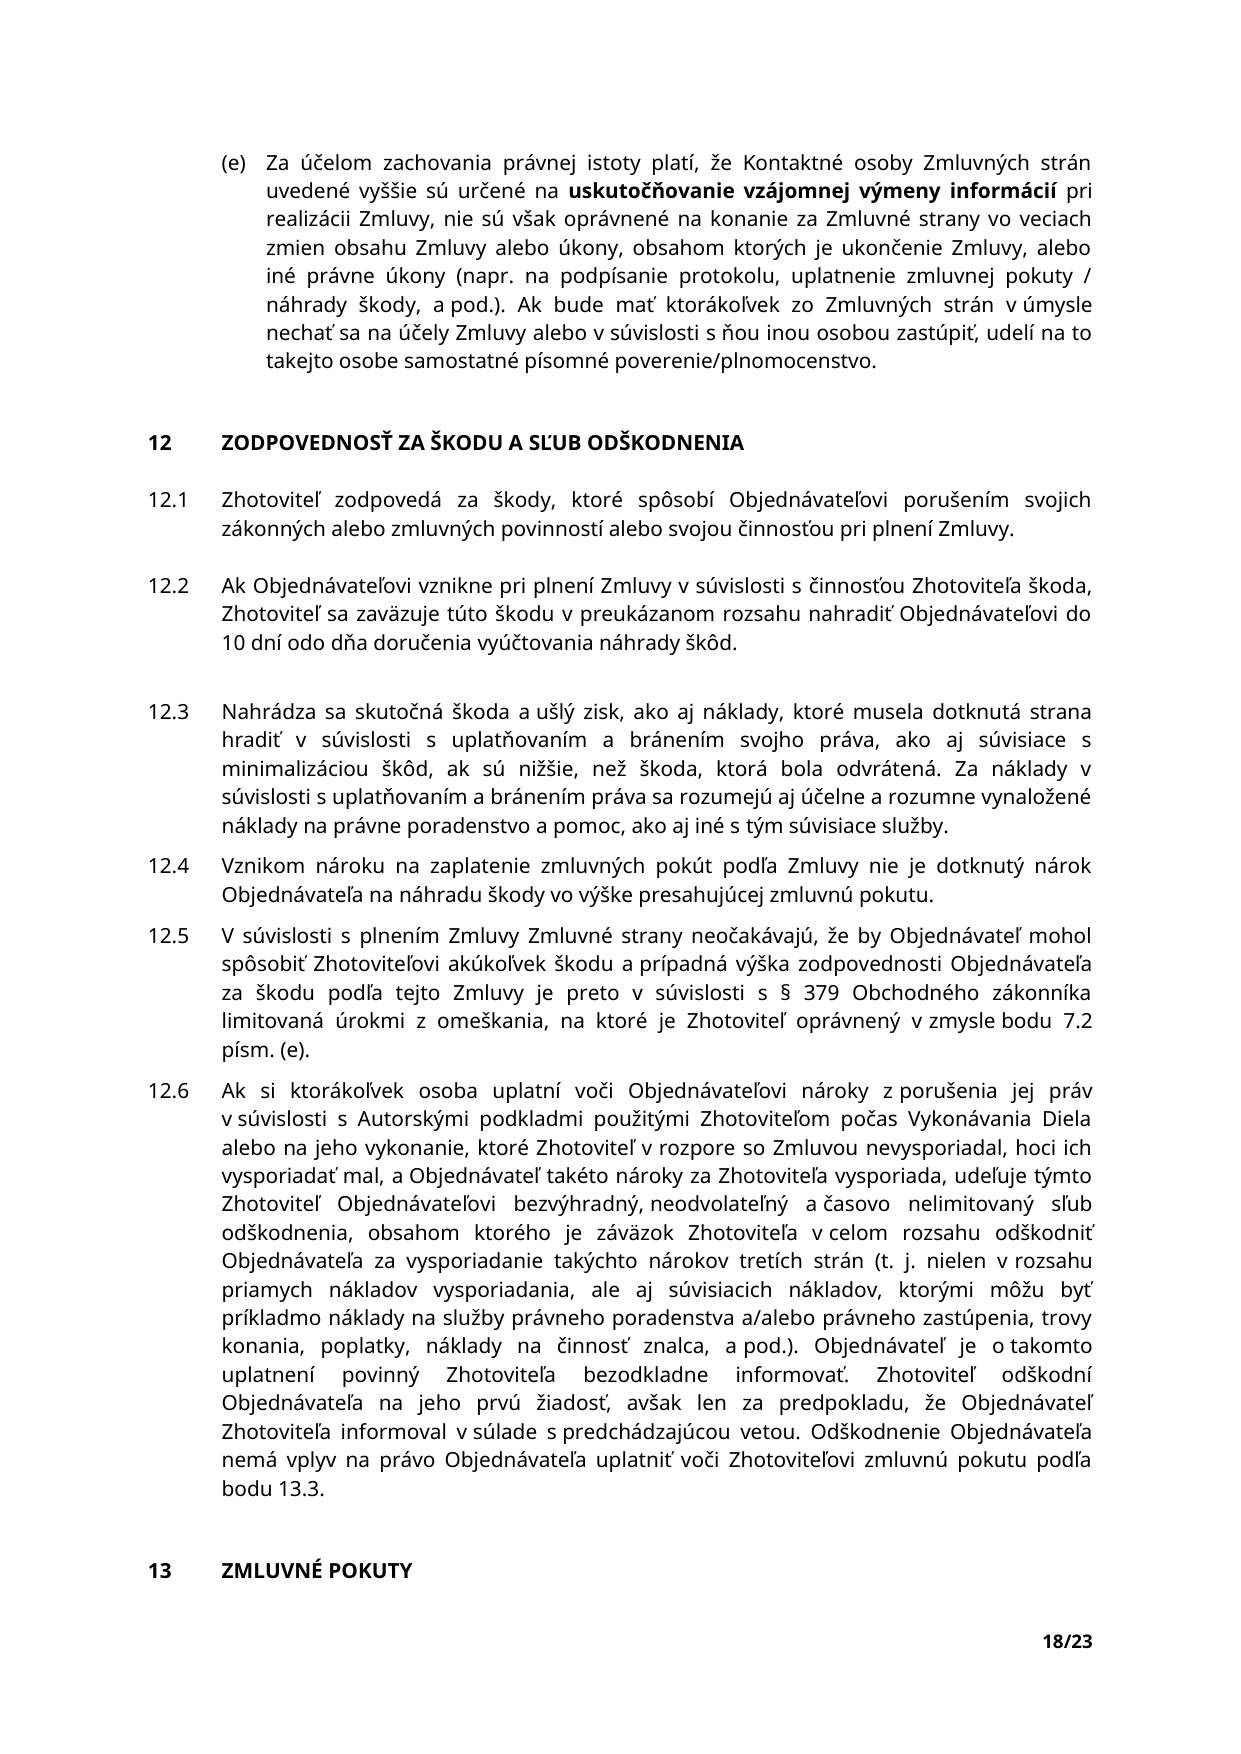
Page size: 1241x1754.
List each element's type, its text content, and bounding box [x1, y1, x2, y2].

text 12.4 Vznikom nároku na zaplatenie zmluvných pokút podľa Zmluvy nie je dotknutý nárok Objednávateľa na náhradu škody vo výške presahujúcej zmluvnú pokutu. [148, 852, 1093, 908]
text 12.6 Ak si ktorákoľvek osoba uplatní voči Objednávateľovi nároky z porušenia jej práv v súvislosti s Autorskými podkladmi použitými Zhotoviteľom počas Vykonávania Diela alebo na jeho vykonanie, ktoré Zhotoviteľ v rozpore so Zmluvou nevysporiadal, hoci ich vysporiadať mal, a Objednávateľ takéto nároky za Zhotoviteľa vysporiada, udeľuje týmto Zhotoviteľ Objednávateľovi bezvýhradný, neodvolateľný a časovo nelimitovaný sľub odškodnenia, obsahom ktorého je záväzok Zhotoviteľa v celom rozsahu odškodniť Objednávateľa za vysporiadanie takýchto nárokov tretích strán (t. j. nielen v rozsahu priamych nákladov vysporiadania, ale aj súvisiacich nákladov, ktorými môžu byť príkladmo náklady na služby právneho poradenstva a/alebo právneho zastúpenia, trovy konania, poplatky, náklady na činnosť znalca, a pod.). Objednávateľ je o takomto uplatnení povinný Zhotoviteľa bezodkladne informovať. Zhotoviteľ odškodní Objednávateľa na jeho prvú žiadosť, avšak len za predpokladu, že Objednávateľ Zhotoviteľa informoval v súlade s predchádzajúcou vetou. Odškodnenie Objednávateľa nemá vplyv na právo Objednávateľa uplatniť voči Zhotoviteľovi zmluvnú pokutu podľa bodu 13.3. [148, 1076, 1093, 1502]
text 12.3 Nahrádza sa skutočná škoda a ušlý zisk, ako aj náklady, ktoré musela dotknutá strana hradiť v súvislosti s uplatňovaním a bránením svojho práva, ako aj súvisiace s minimalizáciou škôd, ak sú nižšie, než škoda, ktorá bola odvrátená. Za náklady v súvislosti s uplatňovaním a bránením práva sa rozumejú aj účelne a rozumne vynaložené náklady na právne poradenstvo a pomoc, ako aj iné s tým súvisiace služby. [148, 697, 1093, 839]
text 13 ZMLUVNÉ POKUTY [148, 1556, 1093, 1584]
text (e) Za účelom zachovania právnej istoty platí, že Kontaktné osoby Zmluvných strán uvedené vyššie sú určené na uskutočňovanie vzájomnej výmeny informácií pri realizácii Zmluvy, nie sú však oprávnené na konanie za Zmluvné strany vo veciach zmien obsahu Zmluvy alebo úkony, obsahom ktorých je ukončenie Zmluvy, alebo iné právne úkony (napr. na podpísanie protokolu, uplatnenie zmluvnej pokuty / náhrady škody, a pod.). Ak bude mať ktorákoľvek zo Zmluvných strán v úmysle nechať sa na účely Zmluvy alebo v súvislosti s ňou inou osobou zastúpiť, udelí na to takejto osobe samostatné písomné poverenie/plnomocenstvo. [221, 148, 1093, 375]
text 12 ZODPOVEDNOSŤ ZA ŠKODU A SĽUB ODŠKODNENIA [148, 428, 1093, 457]
text 12.1 Zhotoviteľ zodpovedá za škody, ktoré spôsobí Objednávateľovi porušením svojich zákonných alebo zmluvných povinností alebo svojou činnosťou pri plnení Zmluvy. [148, 485, 1093, 542]
text 12.5 V súvislosti s plnením Zmluvy Zmluvné strany neočakávajú, že by Objednávateľ mohol spôsobiť Zhotoviteľovi akúkoľvek škodu a prípadná výška zodpovednosti Objednávateľa za škodu podľa tejto Zmluvy je preto v súvislosti s § 379 Obchodného zákonníka limitovaná úrokmi z omeškania, na ktoré je Zhotoviteľ oprávnený v zmysle bodu 7.2 písm. (e). [148, 921, 1093, 1063]
text 12.2 Ak Objednávateľovi vznikne pri plnení Zmluvy v súvislosti s činnosťou Zhotoviteľa škoda, Zhotoviteľ sa zaväzuje túto škodu v preukázanom rozsahu nahradiť Objednávateľovi do 10 dní odo dňa doručenia vyúčtovania náhrady škôd. [148, 571, 1093, 656]
